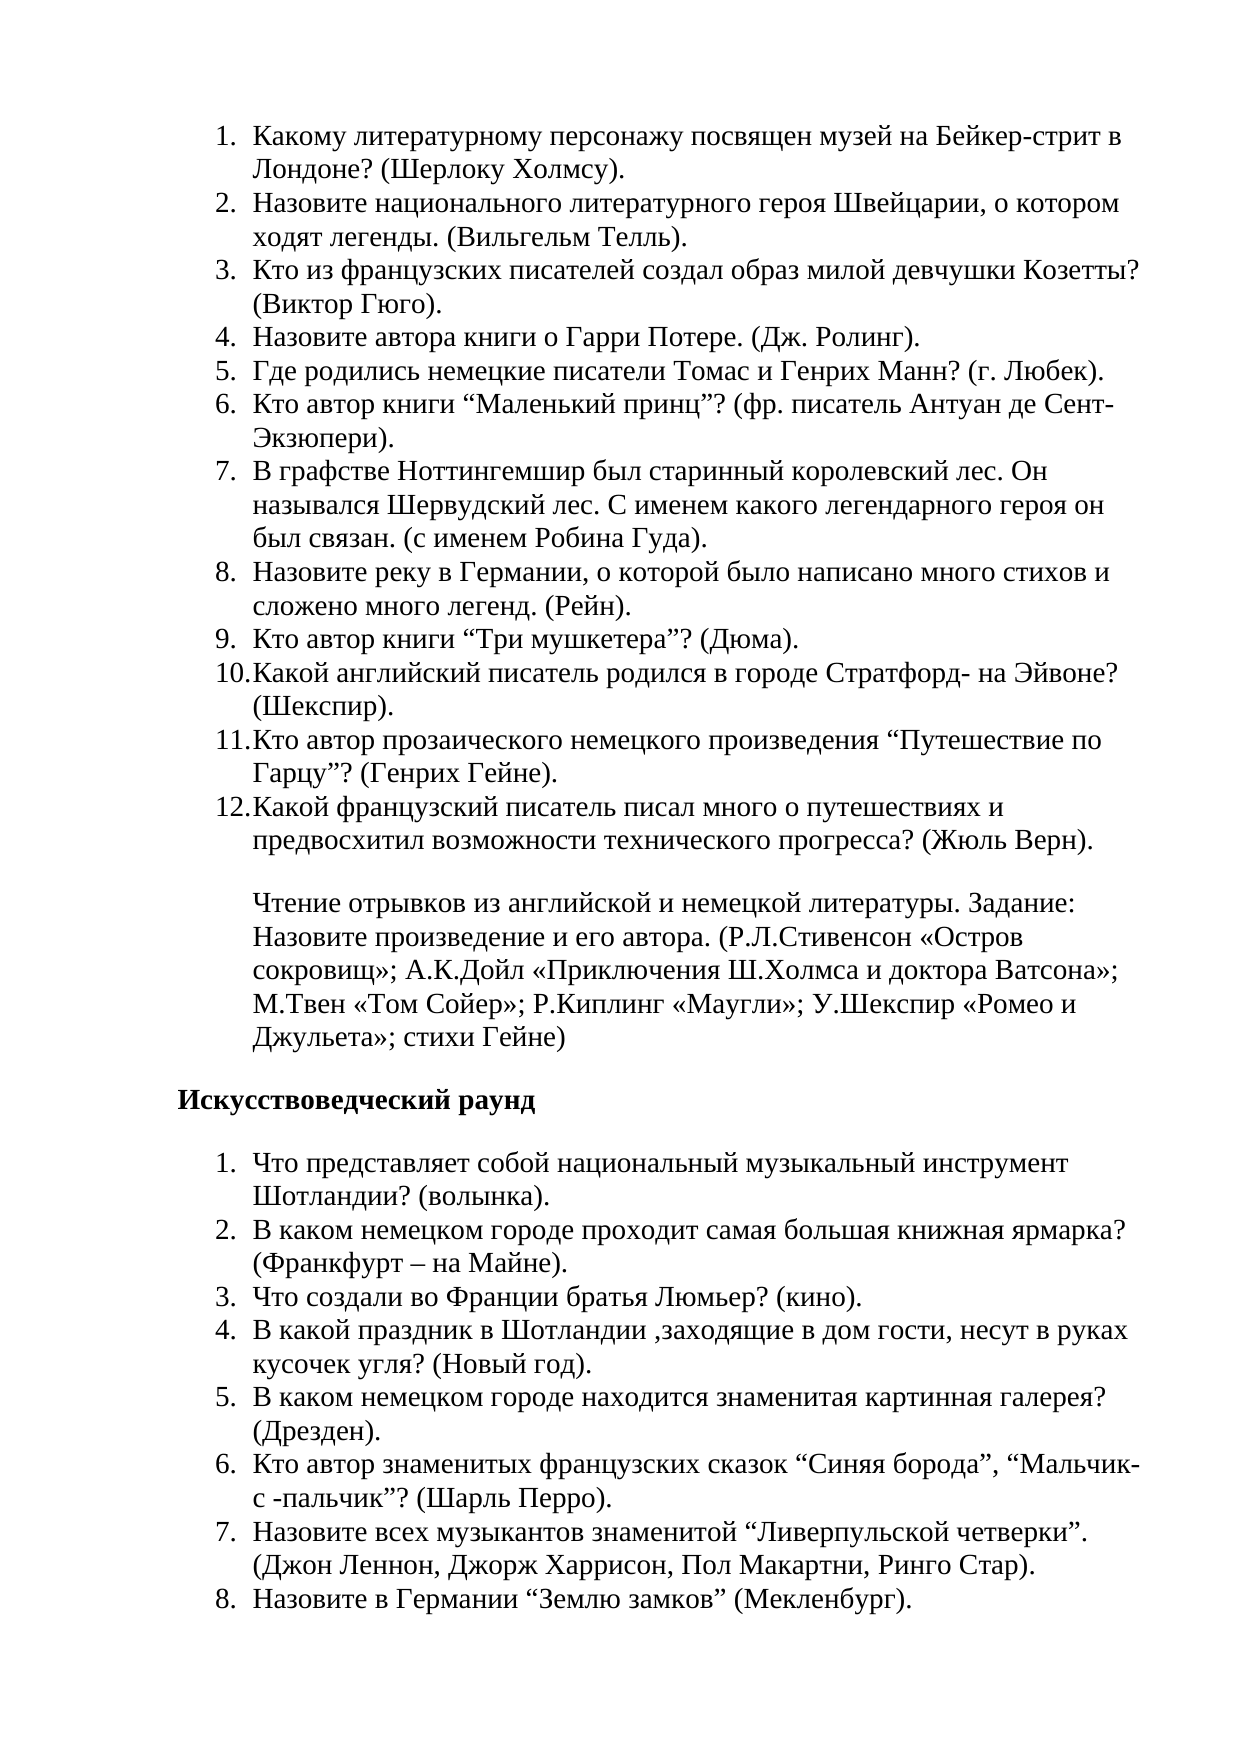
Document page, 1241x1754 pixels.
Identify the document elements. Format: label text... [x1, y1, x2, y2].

list В какой праздник в Шотландии ,заходящие в дом гости, несут в руках кусочек угля? (Новый год). [215, 1312, 1152, 1379]
list Какой французский писатель писал много о путешествиях и предвосхитил возможности технического прогресса? (Жюль Верн). [215, 789, 1152, 856]
list Какой английский писатель родился в городе Стратфорд- на Эйвоне? (Шекспир). [215, 655, 1152, 722]
list Какому литературному персонажу посвящен музей на Бейкер-стрит в Лондоне? (Шерлоку Холмсу). [215, 118, 1152, 185]
list Кто автор знаменитых французских сказок “Синяя борода”, “Мальчик- с -пальчик”? (Шарль Перро). [215, 1447, 1152, 1514]
list Кто из французских писателей создал образ милой девчушки Козетты? (Виктор Гюго). [215, 252, 1152, 319]
list Кто автор книги “Три мушкетера”? (Дюма). [215, 621, 1152, 655]
text Чтение отрывков из английской и немецкой литературы. Задание: Назовите произведение и его автора. (Р.Л.Стивенсон «Остров сокровищ»; А.К.Дойл «Приключения Ш.Холмса и доктора Ватсона»; М.Твен «Том Сойер»; Р.Киплинг «Маугли»; У.Шекспир «Ромео и Джульета»; стихи Гейне) [252, 885, 1152, 1053]
list Назовите в Германии “Землю замков” (Мекленбург). [215, 1581, 1152, 1614]
list Назовите реку в Германии, о которой было написано много стихов и сложено много легенд. (Рейн). [215, 554, 1152, 621]
list Что представляет собой национальный музыкальный инструмент Шотландии? (волынка). [215, 1145, 1152, 1212]
list Назовите национального литературного героя Швейцарии, о котором ходят легенды. (Вильгельм Телль). [215, 185, 1152, 252]
list Кто автор прозаического немецкого произведения “Путешествие по Гарцу”? (Генрих Гейне). [215, 722, 1152, 789]
text Искусствоведческий раунд [177, 1082, 1152, 1116]
list В каком немецком городе проходит самая большая книжная ярмарка? (Франкфурт – на Майне). [215, 1212, 1152, 1279]
list Что создали во Франции братья Люмьер? (кино). [215, 1279, 1152, 1312]
list Назовите всех музыкантов знаменитой “Ливерпульской четверки”. (Джон Леннон, Джорж Харрисон, Пол Макартни, Ринго Стар). [215, 1514, 1152, 1581]
list Где родились немецкие писатели Томас и Генрих Манн? (г. Любек). [215, 353, 1152, 386]
list Назовите автора книги о Гарри Потере. (Дж. Ролинг). [215, 319, 1152, 353]
list Кто автор книги “Маленький принц”? (фр. писатель Антуан де Сент-Экзюпери). [215, 386, 1152, 453]
list В каком немецком городе находится знаменитая картинная галерея? (Дрезден). [215, 1379, 1152, 1447]
list В графстве Ноттингемшир был старинный королевский лес. Он назывался Шервудский лес. С именем какого легендарного героя он был связан. (с именем Робина Гуда). [215, 453, 1152, 554]
